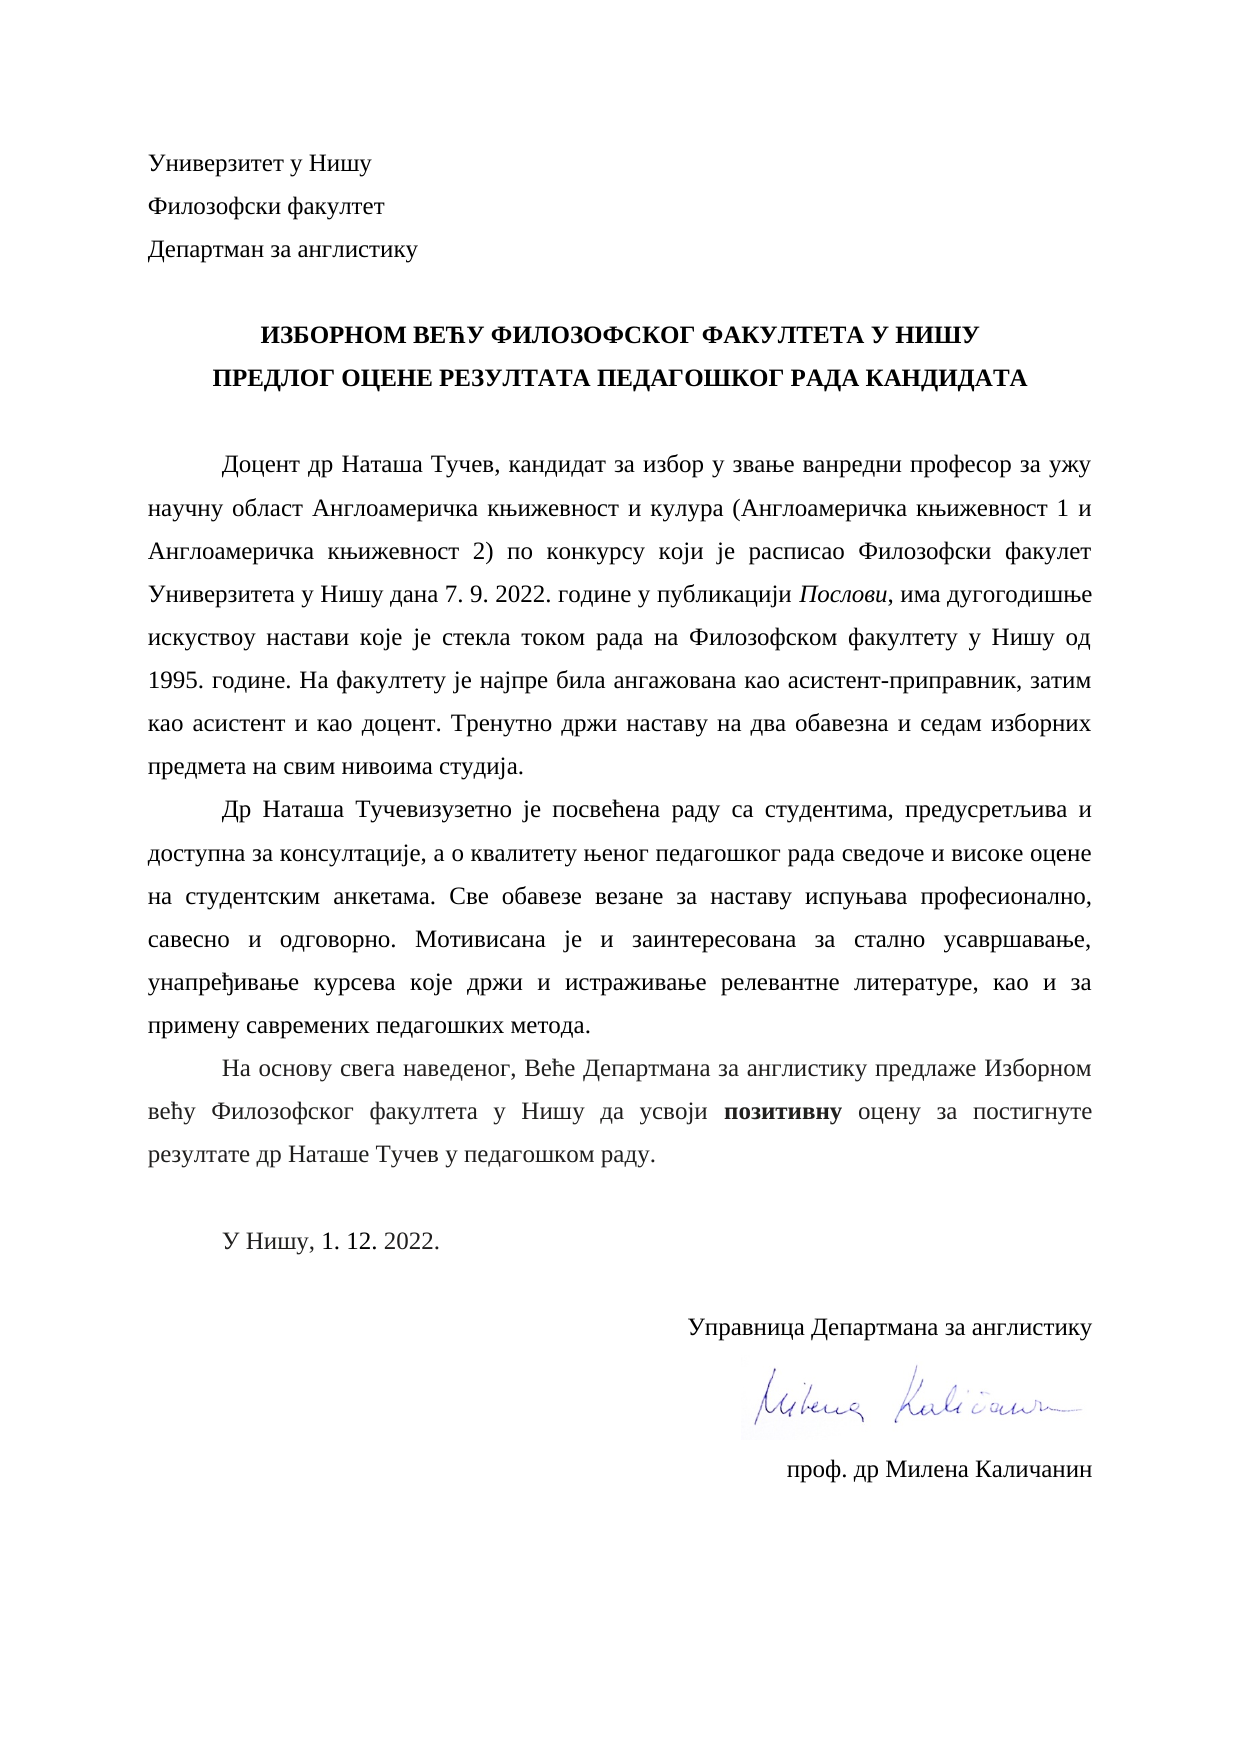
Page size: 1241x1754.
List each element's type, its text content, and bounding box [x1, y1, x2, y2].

text У Нишу, 1. 12. 2022. [148, 1226, 1092, 1254]
text Доцент др Наташа Тучев, кандидат за избор у звање ванредни професор за ужу научну област Англоамеричка књижевност и кулура (Англоамеричка књижевност 1 и Англоамеричка књижевност 2) по конкурсу који је расписао Филозофски факулет Универзитета у Нишу дана 7. 9. 2022. године у публикацији Послови, има дугогодишње искуствоу настави које је стекла током рада на Филозофском факултету у Нишу од 1995. године. На факултету је најпре била ангажована као асистент-приправник, затим као асистент и као доцент. Тренутно држи наставу на два обавезна и седам изборних предмета на свим нивоима студија. [148, 449, 1092, 780]
picture [741, 1355, 1093, 1440]
text Филозофски факултет [148, 191, 1092, 219]
text Управница Департмана за англистику [148, 1312, 1092, 1341]
text проф. др Милена Каличанин [148, 1454, 1092, 1483]
text Др Наташа Тучевизузетно је посвећена раду са студентима, предусретљива и доступна за консултације, а о квалитету њеног педагошког рада сведоче и високе оцене на студентским анкетама. Све обавезе везане за наставу испуњава професионално, савесно и одговорно. Мотивисана је и заинтересована за стално усавршавање, унапређивање курсева које држи и истраживање релевантне литературе, као и за примену савремених педагошких метода. [148, 794, 1092, 1039]
text Департман за англистику [148, 234, 1092, 263]
text На основу свега наведеног, Веће Департмана за англистику предлаже Изборном већу Филозофског факултета у Нишу да усвоји позитивну оцену за постигнуте резултате др Наташе Тучев у педагошком раду. [148, 1053, 1092, 1168]
text ИЗБОРНОМ ВЕЋУ ФИЛОЗОФСКОГ ФАКУЛТЕТА У НИШУ [148, 320, 1092, 349]
text ПРЕДЛОГ ОЦЕНЕ РЕЗУЛТАТА ПЕДАГОШКОГ РАДА КАНДИДАТА [148, 363, 1092, 392]
text Универзитет у Нишу [148, 148, 1092, 176]
